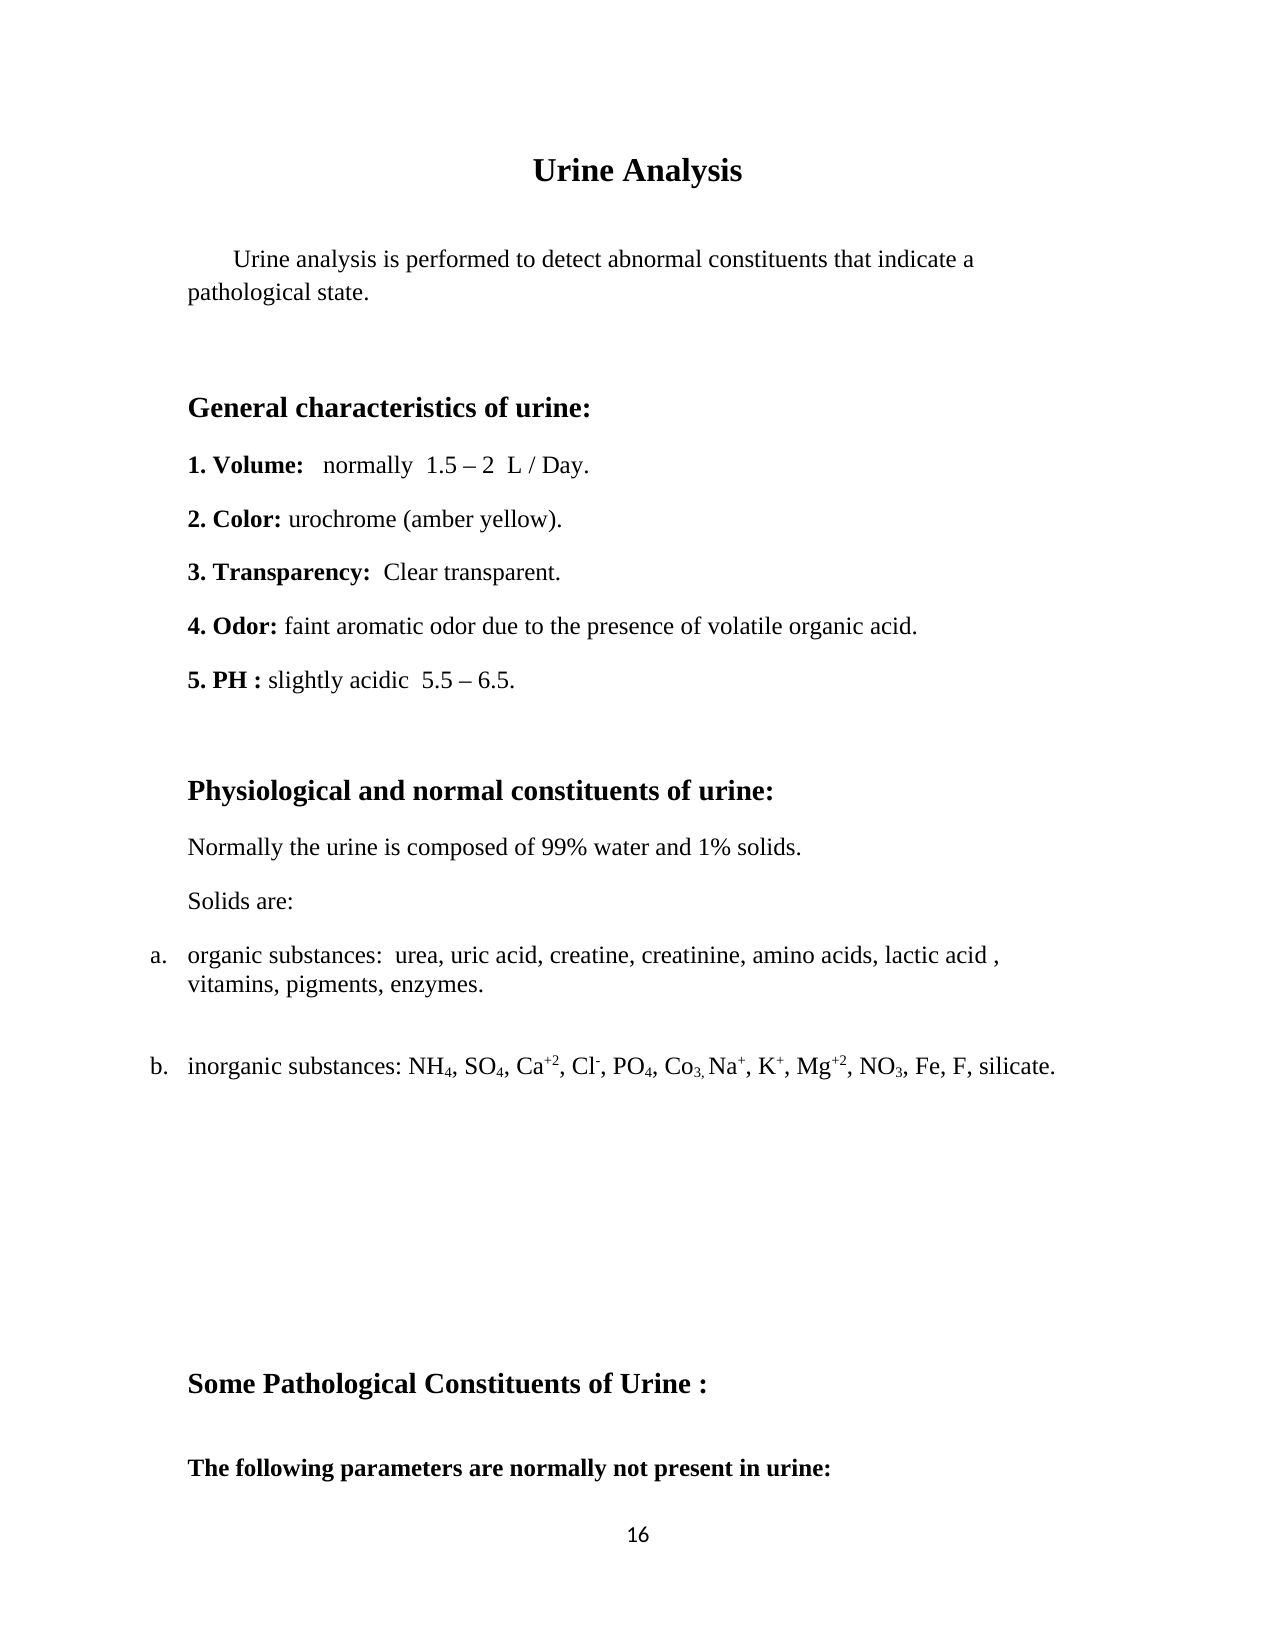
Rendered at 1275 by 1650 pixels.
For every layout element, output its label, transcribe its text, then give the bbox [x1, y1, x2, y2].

list organic substances: urea, uric acid, creatine, creatinine, amino acids, lactic acid , vitamins, pigments, enzymes. [150, 940, 1087, 997]
text 1. Volume: normally 1.5 – 2 L / Day. [187, 450, 1087, 478]
text General characteristics of urine: [187, 390, 1087, 424]
list inorganic substances: NH4, SO4, Ca+2, Cl-, PO4, Co3, Na+, K+, Mg+2, NO3, Fe, F, silicate. [150, 1051, 1087, 1080]
title Urine Analysis [187, 150, 1087, 188]
text 5. PH : slightly acidic 5.5 – 6.5. [187, 665, 1087, 694]
text The following parameters are normally not present in urine: [187, 1453, 1087, 1482]
text Normally the urine is composed of 99% water and 1% solids. [187, 832, 1087, 861]
text 4. Odor: faint aromatic odor due to the presence of volatile organic acid. [187, 611, 1087, 640]
text 2. Color: urochrome (amber yellow). [187, 504, 1087, 532]
subtitle Some Pathological Constituents of Urine : [187, 1366, 1087, 1399]
text Physiological and normal constituents of urine: [187, 773, 1087, 806]
text Solids are: [187, 886, 1087, 915]
text 3. Transparency: Clear transparent. [187, 557, 1087, 586]
text Urine analysis is performed to detect abnormal constituents that indicate a pathological state. [187, 244, 1087, 306]
